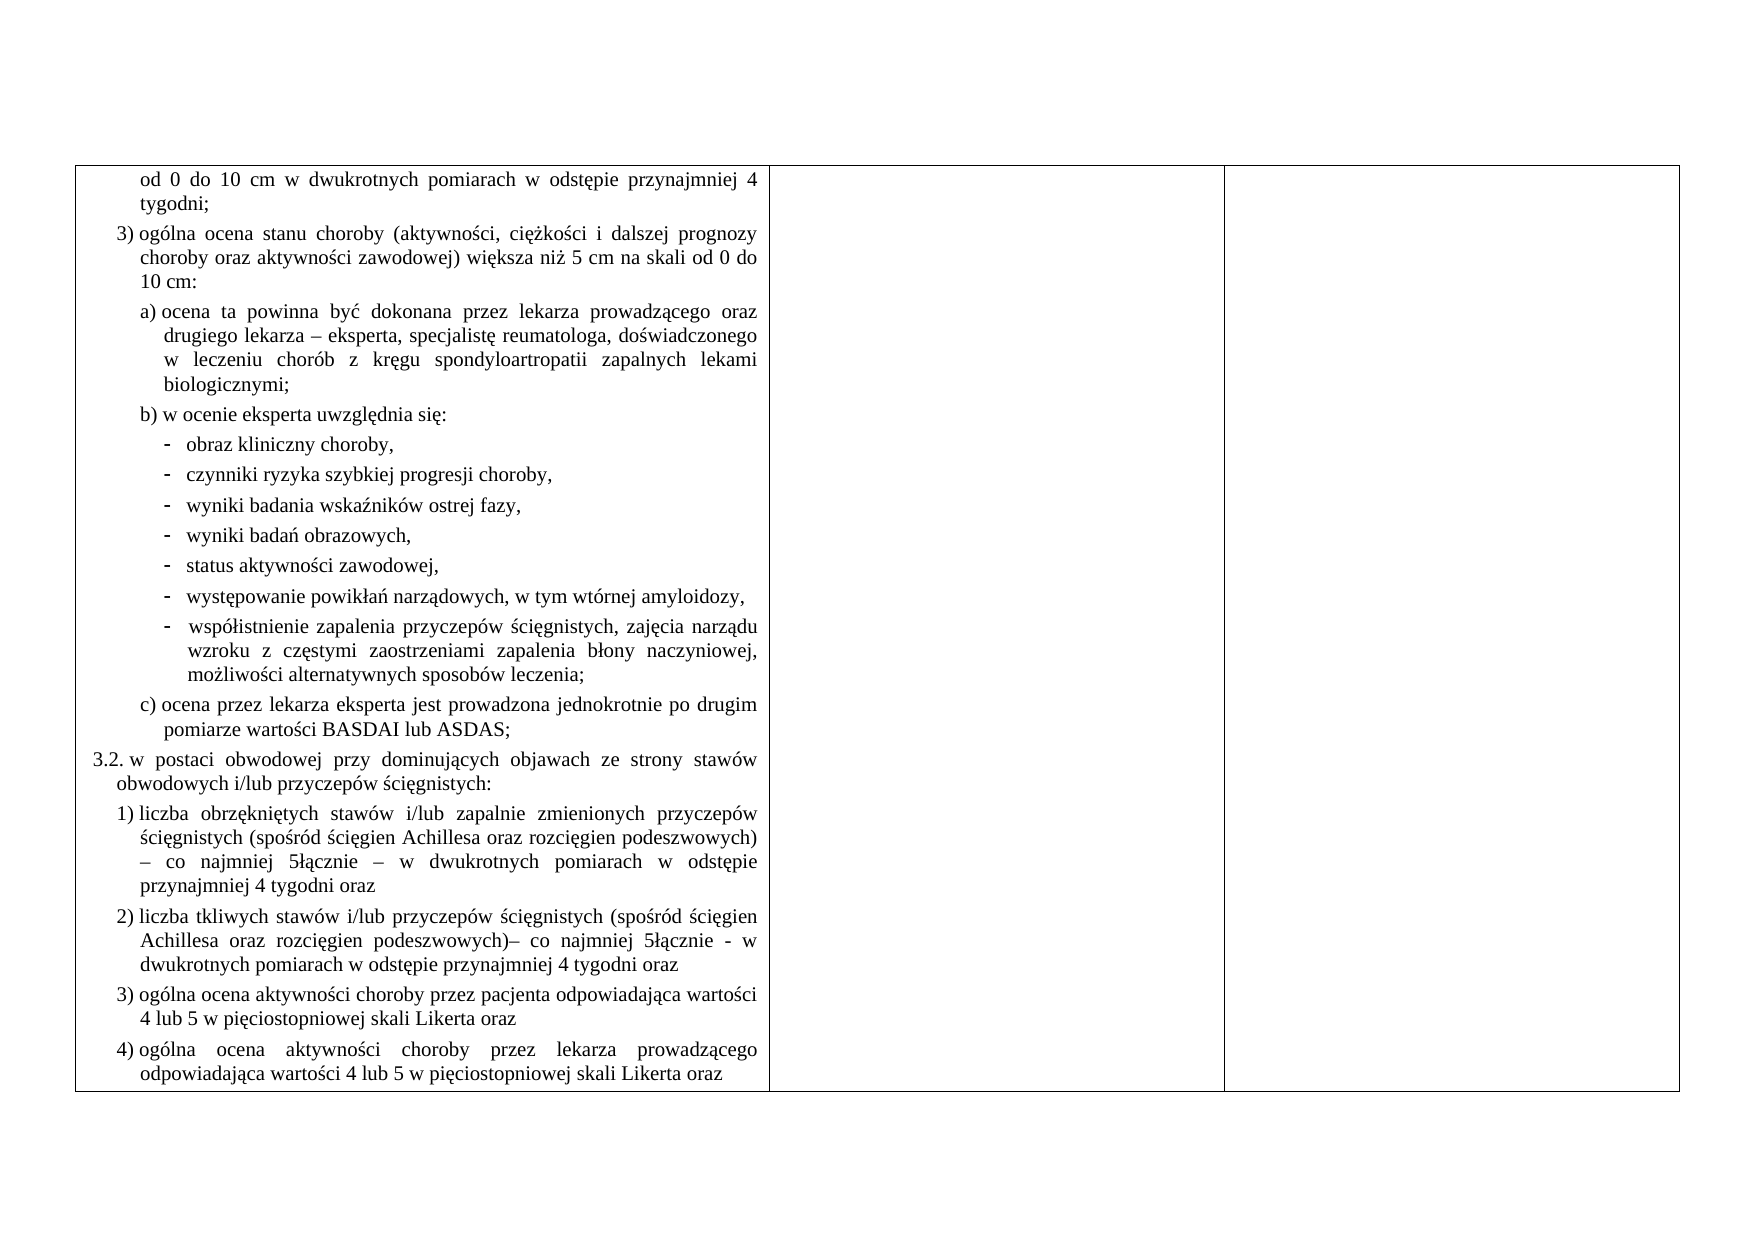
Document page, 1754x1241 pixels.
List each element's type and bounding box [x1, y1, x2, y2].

table_cell [1225, 166, 1679, 1091]
table_cell [76, 166, 769, 1091]
table_cell [770, 166, 1224, 1091]
